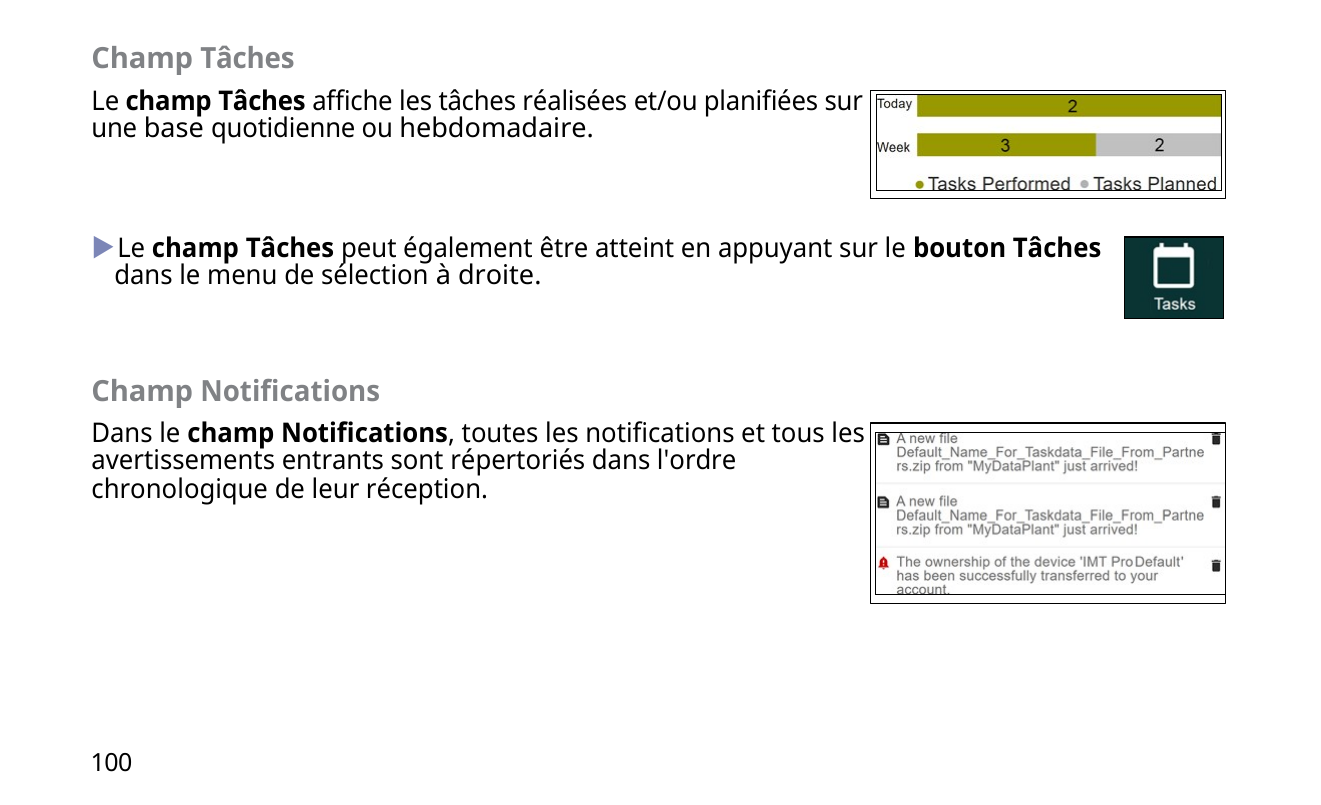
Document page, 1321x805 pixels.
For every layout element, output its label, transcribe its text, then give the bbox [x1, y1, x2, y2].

picture [876, 433, 1225, 594]
subtitle Champ Tâches [91, 37, 1258, 77]
picture [877, 95, 1221, 190]
subtitle Champ Notifications [91, 370, 1258, 410]
text Dans le champ Notifications, toutes les notifications et tous les avertissements entrants sont répertoriés dans l'ordre chronologique de leur réception. [91, 420, 915, 506]
picture [1125, 238, 1223, 318]
text Le champ Tâches affiche les tâches réalisées et/ou planifiées sur une base quotidienne ou hebdomadaire. [91, 87, 915, 145]
list Le champ Tâches peut également être atteint en appuyant sur le bouton Tâches dans le menu de sélection à droite. [91, 235, 1111, 292]
